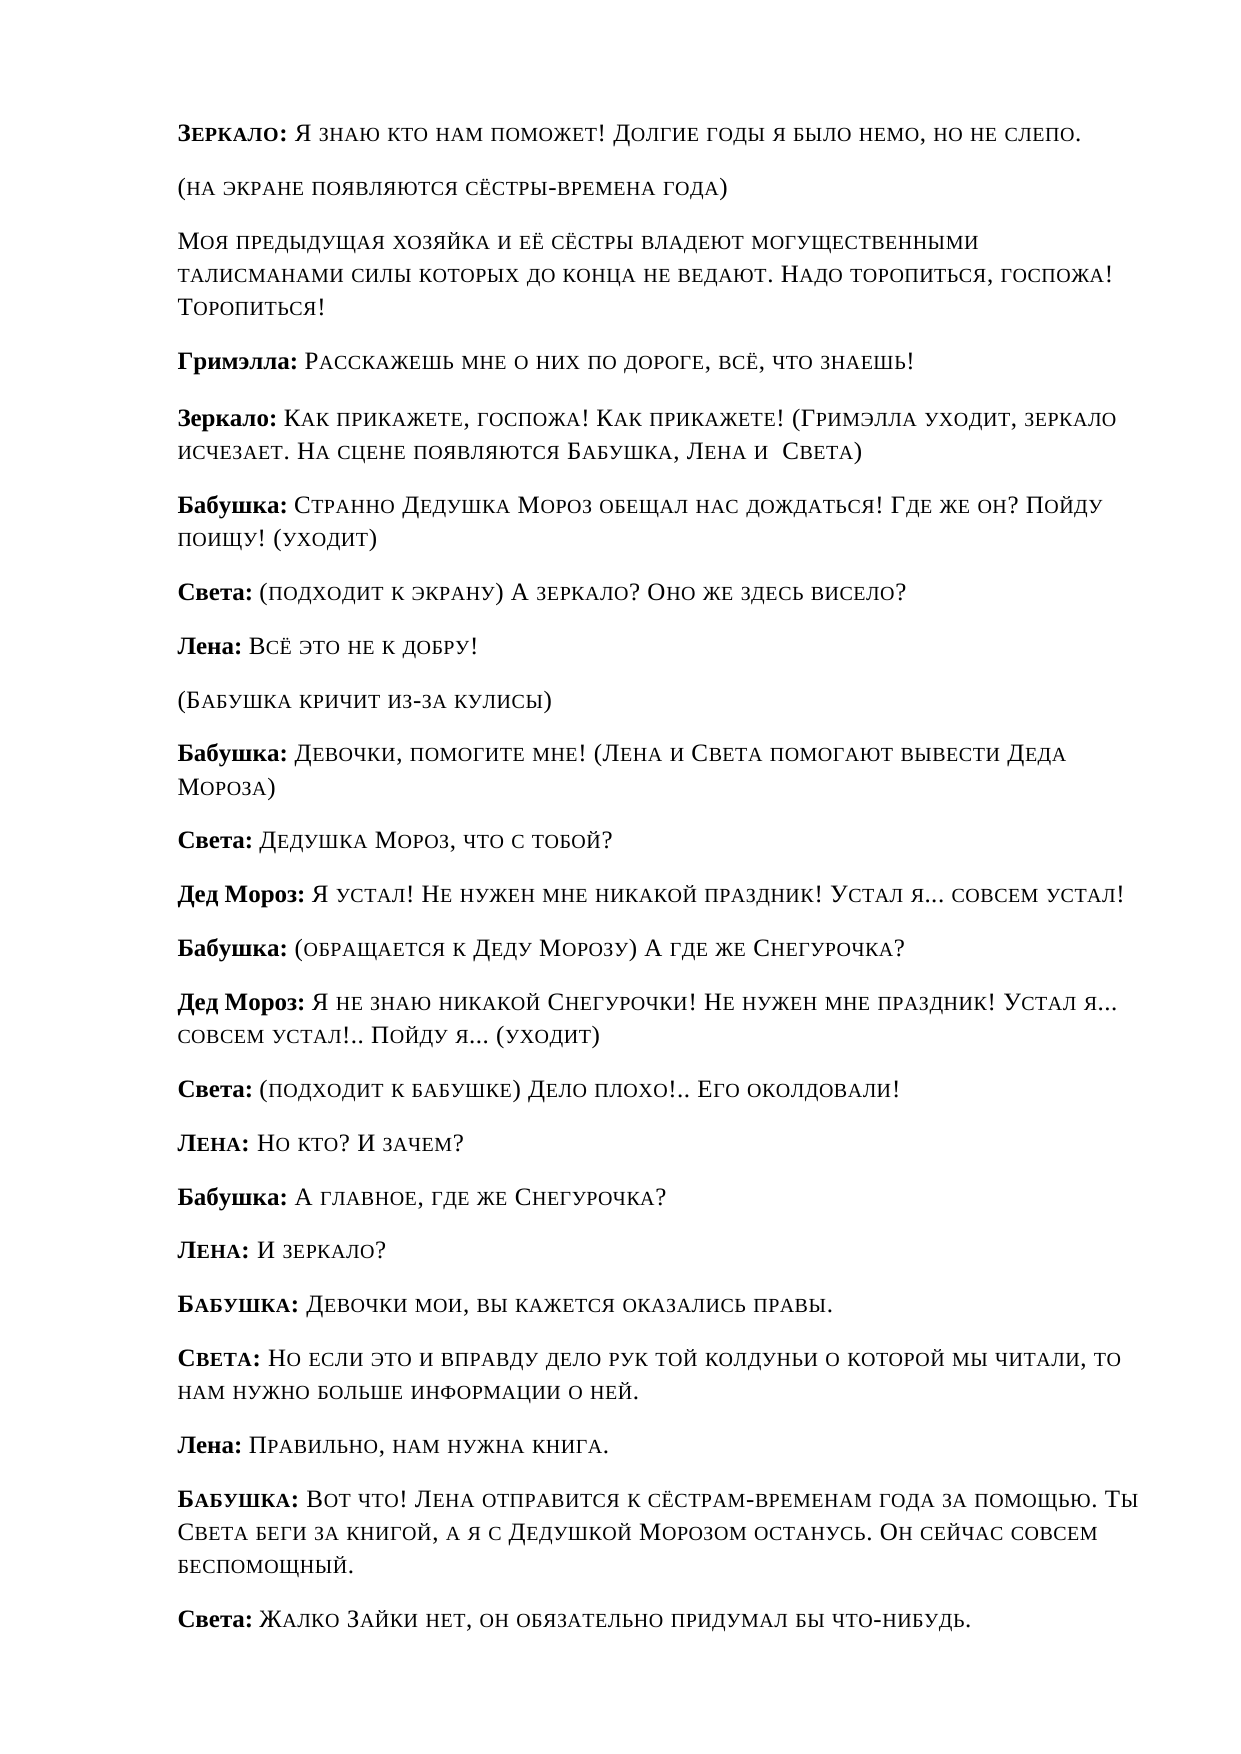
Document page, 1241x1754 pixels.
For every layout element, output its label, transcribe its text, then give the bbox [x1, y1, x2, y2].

text Гримэлла: Расскажешь мне о них по дороге, всё, что знаешь! [177, 346, 1152, 374]
text (на экране появляются сёстры-времена года) [177, 172, 1152, 201]
text Лена: Правильно, нам нужна книга. [177, 1430, 1152, 1459]
text Бабушка: Вот что! Лена отправится к сёстрам-временам года за помощью. Ты Света беги за книгой, а я с Дедушкой Морозом останусь. Он сейчас совсем беспомощный. [177, 1484, 1152, 1579]
text Моя предыдущая хозяйка и её сёстры владеют могущественными талисманами силы которых до конца не ведают. Надо торопиться, госпожа! Торопиться! [177, 226, 1152, 321]
text Света: Но если это и вправду дело рук той колдуньи о которой мы читали, то нам нужно больше информации о ней. [177, 1343, 1152, 1405]
text Света: (подходит к экрану) А зеркало? Оно же здесь висело? [177, 577, 1152, 606]
text Света: (подходит к бабушке) Дело плохо!.. Его околдовали! [177, 1074, 1152, 1103]
text Дед Мороз: Я устал! Не нужен мне никакой праздник! Устал я... совсем устал! [177, 879, 1152, 908]
text Лена: Но кто? И зачем? [177, 1128, 1152, 1156]
text Бабушка: А главное, где же Снегурочка? [177, 1182, 1152, 1210]
text Бабушка: Девочки мои, вы кажется оказались правы. [177, 1289, 1152, 1318]
text (Бабушка кричит из-за кулисы) [177, 685, 1152, 713]
text Света: Жалко Зайки нет, он обязательно придумал бы что-нибудь. [177, 1604, 1152, 1632]
text Бабушка: (обращается к Деду Морозу) А где же Снегурочка? [177, 933, 1152, 962]
text Лена: И зеркало? [177, 1235, 1152, 1264]
text Зеркало: Как прикажете, госпожа! Как прикажете! (Гримэлла уходит, зеркало исчезает. На сцене появляются Бабушка, Лена и Света) [177, 403, 1152, 465]
text Бабушка: Девочки, помогите мне! (Лена и Света помогают вывести Деда Мороза) [177, 738, 1152, 800]
text Зеркало: Я знаю кто нам поможет! Долгие годы я было немо, но не слепо. [177, 118, 1152, 147]
text Света: Дедушка Мороз, что с тобой? [177, 825, 1152, 854]
text Бабушка: Странно Дедушка Мороз обещал нас дождаться! Где же он? Пойду поищу! (уходит) [177, 490, 1152, 552]
text Лена: Всё это не к добру! [177, 631, 1152, 659]
text Дед Мороз: Я не знаю никакой Снегурочки! Не нужен мне праздник! Устал я... совсем устал!.. Пойду я... (уходит) [177, 987, 1152, 1049]
